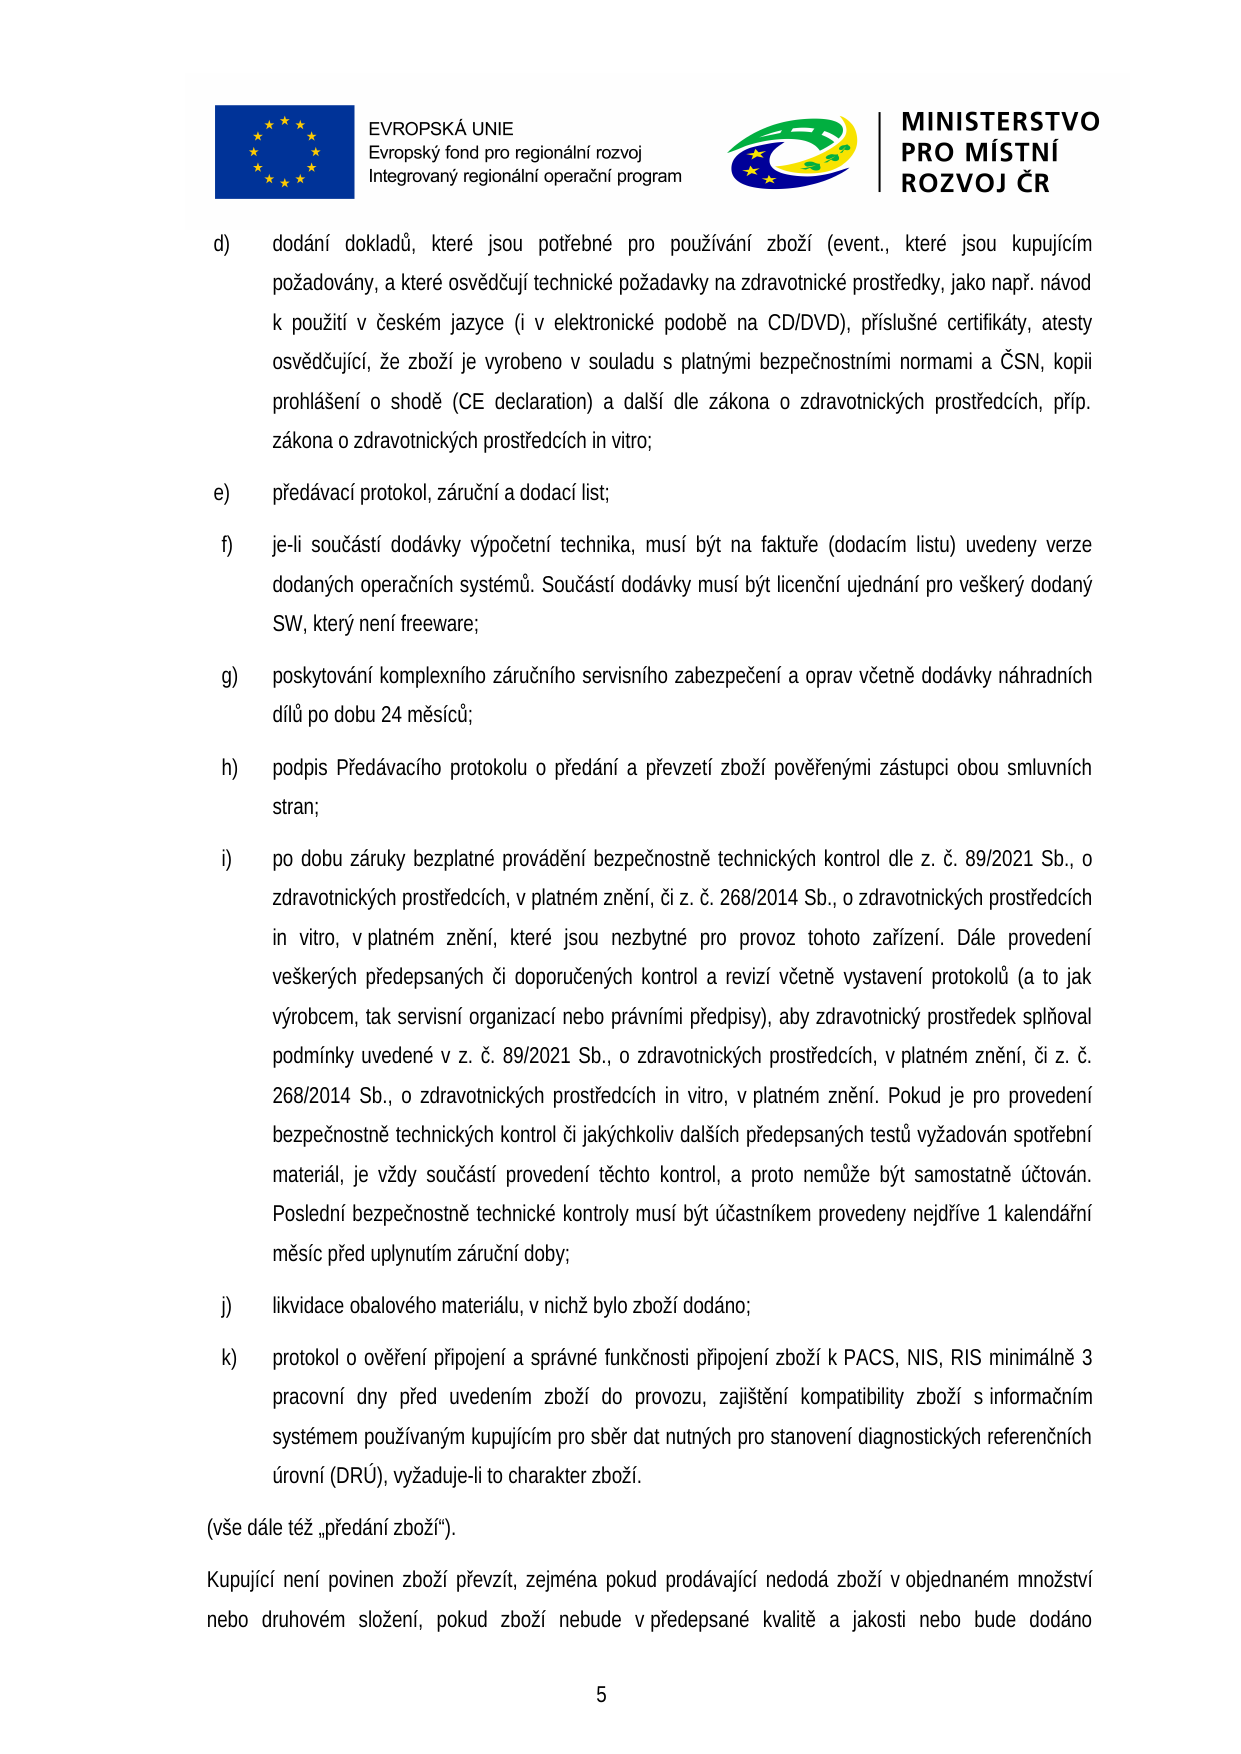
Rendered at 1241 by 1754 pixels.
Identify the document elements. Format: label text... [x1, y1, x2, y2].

picture [184, 73, 1130, 230]
list po dobu záruky bezplatné provádění bezpečnostně technických kontrol dle z. č. 89/2021 Sb., o zdravotnických prostředcích, v platném znění, či z. č. 268/2014 Sb., o zdravotnických prostředcích in vitro, v platném znění, které jsou nezbytné pro provoz tohoto zařízení. Dále provedení veškerých předepsaných či doporučených kontrol a revizí včetně vystavení protokolů (a to jak výrobcem, tak servisní organizací nebo právními předpisy), aby zdravotnický prostředek splňoval podmínky uvedené v z. č. 89/2021 Sb., o zdravotnických prostředcích, v platném znění, či z. č. 268/2014 Sb., o zdravotnických prostředcích in vitro, v platném znění. Pokud je pro provedení bezpečnostně technických kontrol či jakýchkoliv dalších předepsaných testů vyžadován spotřební materiál, je vždy součástí provedení těchto kontrol, a proto nemůže být samostatně účtován. Poslední bezpečnostně technické kontroly musí být účastníkem provedeny nejdříve 1 kalendářní měsíc před uplynutím záruční doby; [221, 845, 1093, 1266]
list likvidace obalového materiálu, v nichž bylo zboží dodáno; [221, 1292, 1093, 1318]
list předávací protokol, záruční a dodací list; [213, 479, 1093, 505]
list protokol o ověření připojení a správné funkčnosti připojení zboží k PACS, NIS, RIS minimálně 3 pracovní dny před uvedením zboží do provozu, zajištění kompatibility zboží s informačním systémem používaným kupujícím pro sběr dat nutných pro stanovení diagnostických referenčních úrovní (DRÚ), vyžaduje-li to charakter zboží. [221, 1344, 1093, 1488]
list je-li součástí dodávky výpočetní technika, musí být na faktuře (dodacím listu) uvedeny verze dodaných operačních systémů. Součástí dodávky musí být licenční ujednání pro veškerý dodaný SW, který není freeware; [221, 531, 1093, 636]
list podpis Předávacího protokolu o předání a převzetí zboží pověřenými zástupci obou smluvních stran; [221, 753, 1093, 819]
list (vše dále též „předání zboží“). [207, 1514, 1093, 1540]
list dodání dokladů, které jsou potřebné pro používání zboží (event., které jsou kupujícím požadovány, a které osvědčují technické požadavky na zdravotnické prostředky, jako např. návod k použití v českém jazyce (i v elektronické podobě na CD/DVD), příslušné certifikáty, atesty osvědčující, že zboží je vyrobeno v souladu s platnými bezpečnostními normami a ČSN, kopii prohlášení o shodě (CE declaration) a další dle zákona o zdravotnických prostředcích, příp. zákona o zdravotnických prostředcích in vitro; [213, 230, 1093, 453]
list poskytování komplexního záručního servisního zabezpečení a oprav včetně dodávky náhradních dílů po dobu 24 měsíců; [221, 662, 1093, 728]
